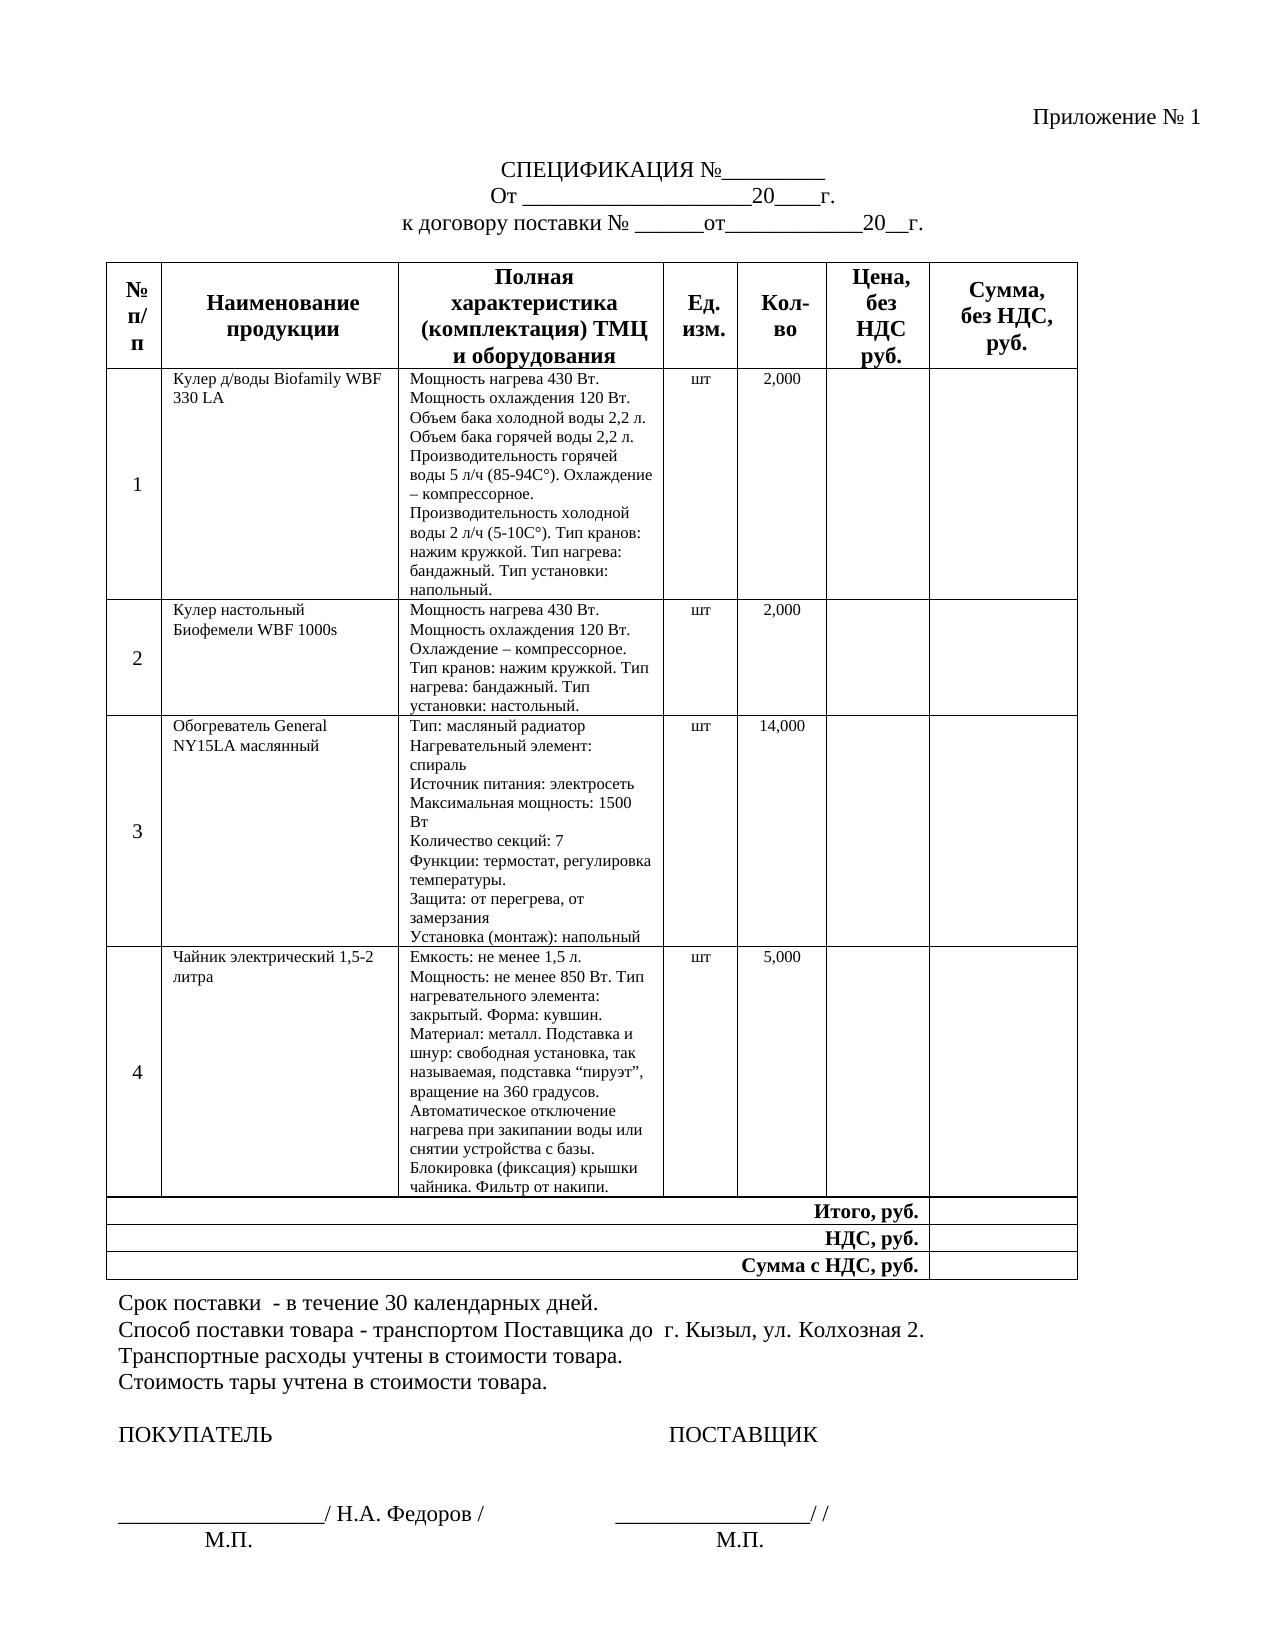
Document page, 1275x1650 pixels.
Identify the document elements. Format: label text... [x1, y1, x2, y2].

table_cell [827, 716, 929, 946]
table_header Ед. изм. [664, 263, 737, 368]
table_header Кол-во [738, 263, 826, 368]
text Стоимость тары учтена в стоимости товара. [118, 1368, 1201, 1395]
table_cell шт [664, 947, 737, 1196]
table_cell Кулер д/воды Biofamily WBF 330 LA [162, 369, 398, 599]
table_cell 2 [107, 600, 161, 715]
table_cell Тип: масляный радиатор Нагревательный элемент: спираль Источник питания: электросеть Максимальная мощность: 1500 Вт Количество секций: 7 Функции: термостат, регулировка температуры. Защита: от перегрева, от замерзания Установка (монтаж): напольный [399, 716, 663, 946]
table_cell 4 [107, 947, 161, 1196]
text ПОКУПАТЕЛЬ ПОСТАВЩИК [118, 1421, 1201, 1447]
table_cell 1 [107, 369, 161, 599]
table_cell [827, 600, 929, 715]
table_cell [930, 600, 1077, 715]
table_cell Мощность нагрева 430 Вт. Мощность охлаждения 120 Вт. Охлаждение – компрессорное. Тип кранов: нажим кружкой. Тип нагрева: бандажный. Тип установки: настольный. [399, 600, 663, 715]
table_cell [827, 369, 929, 599]
text к договору поставки № ______от____________20__г. [124, 209, 1201, 235]
text Срок поставки - в течение 30 календарных дней. [118, 1289, 1201, 1316]
table_header Наименование продукции [162, 263, 398, 368]
table_cell [930, 716, 1077, 946]
list Приложение № 1 [124, 103, 1201, 130]
table_cell 5,000 [738, 947, 826, 1196]
text Транспортные расходы учтены в стоимости товара. [118, 1342, 1201, 1368]
table_cell Чайник электрический 1,5-2 литра [162, 947, 398, 1196]
table_cell 14,000 [738, 716, 826, 946]
table_cell НДС, руб. [107, 1225, 929, 1251]
text СПЕЦИФИКАЦИЯ №_________ [124, 156, 1201, 182]
table_cell Сумма с НДС, руб. [107, 1252, 929, 1279]
text Способ поставки товара - транспортом Поставщика до г. Кызыл, ул. Колхозная 2. [118, 1316, 1201, 1342]
table_cell Емкость: не менее 1,5 л. Мощность: не менее 850 Вт. Тип нагревательного элемента: закрытый. Форма: кувшин. Материал: металл. Подставка и шнур: свободная установка, так называемая, подставка “пируэт”, вращение на 360 градусов. Автоматическое отключение нагрева при закипании воды или снятии устройства с базы. Блокировка (фиксация) крышки чайника. Фильтр от накипи. [399, 947, 663, 1196]
table_cell [930, 1225, 1077, 1251]
table_cell [930, 1198, 1077, 1224]
table_cell [930, 1252, 1077, 1279]
table_cell шт [664, 716, 737, 946]
table_cell шт [664, 369, 737, 599]
table_cell 2,000 [738, 600, 826, 715]
table_cell [827, 947, 929, 1196]
table_cell Обогреватель General NY15LA маслянный [162, 716, 398, 946]
table_header Цена, без НДС руб. [827, 263, 929, 368]
table_cell 2,000 [738, 369, 826, 599]
table_cell [930, 369, 1077, 599]
table_cell Итого, руб. [107, 1198, 929, 1224]
text От ____________________20____г. [124, 182, 1201, 209]
text __________________/ Н.А. Федоров / _________________/ / [118, 1500, 1201, 1527]
table_header Сумма, без НДС, руб. [930, 263, 1077, 368]
table_cell [930, 947, 1077, 1196]
table_cell шт [664, 600, 737, 715]
table_header Полная характеристика (комплектация) ТМЦ и оборудования [399, 263, 663, 368]
table_header № п/п [107, 263, 161, 368]
table_cell 3 [107, 716, 161, 946]
text М.П. М.П. [124, 1527, 1201, 1553]
table_cell Мощность нагрева 430 Вт. Мощность охлаждения 120 Вт. Объем бака холодной воды 2,2 л. Объем бака горячей воды 2,2 л. Производительность горячей воды 5 л/ч (85-94C°). Охлаждение – компрессорное. Производительность холодной воды 2 л/ч (5-10C°). Тип кранов: нажим кружкой. Тип нагрева: бандажный. Тип установки: напольный. [399, 369, 663, 599]
table_cell Кулер настольный Биофемели WBF 1000s [162, 600, 398, 715]
